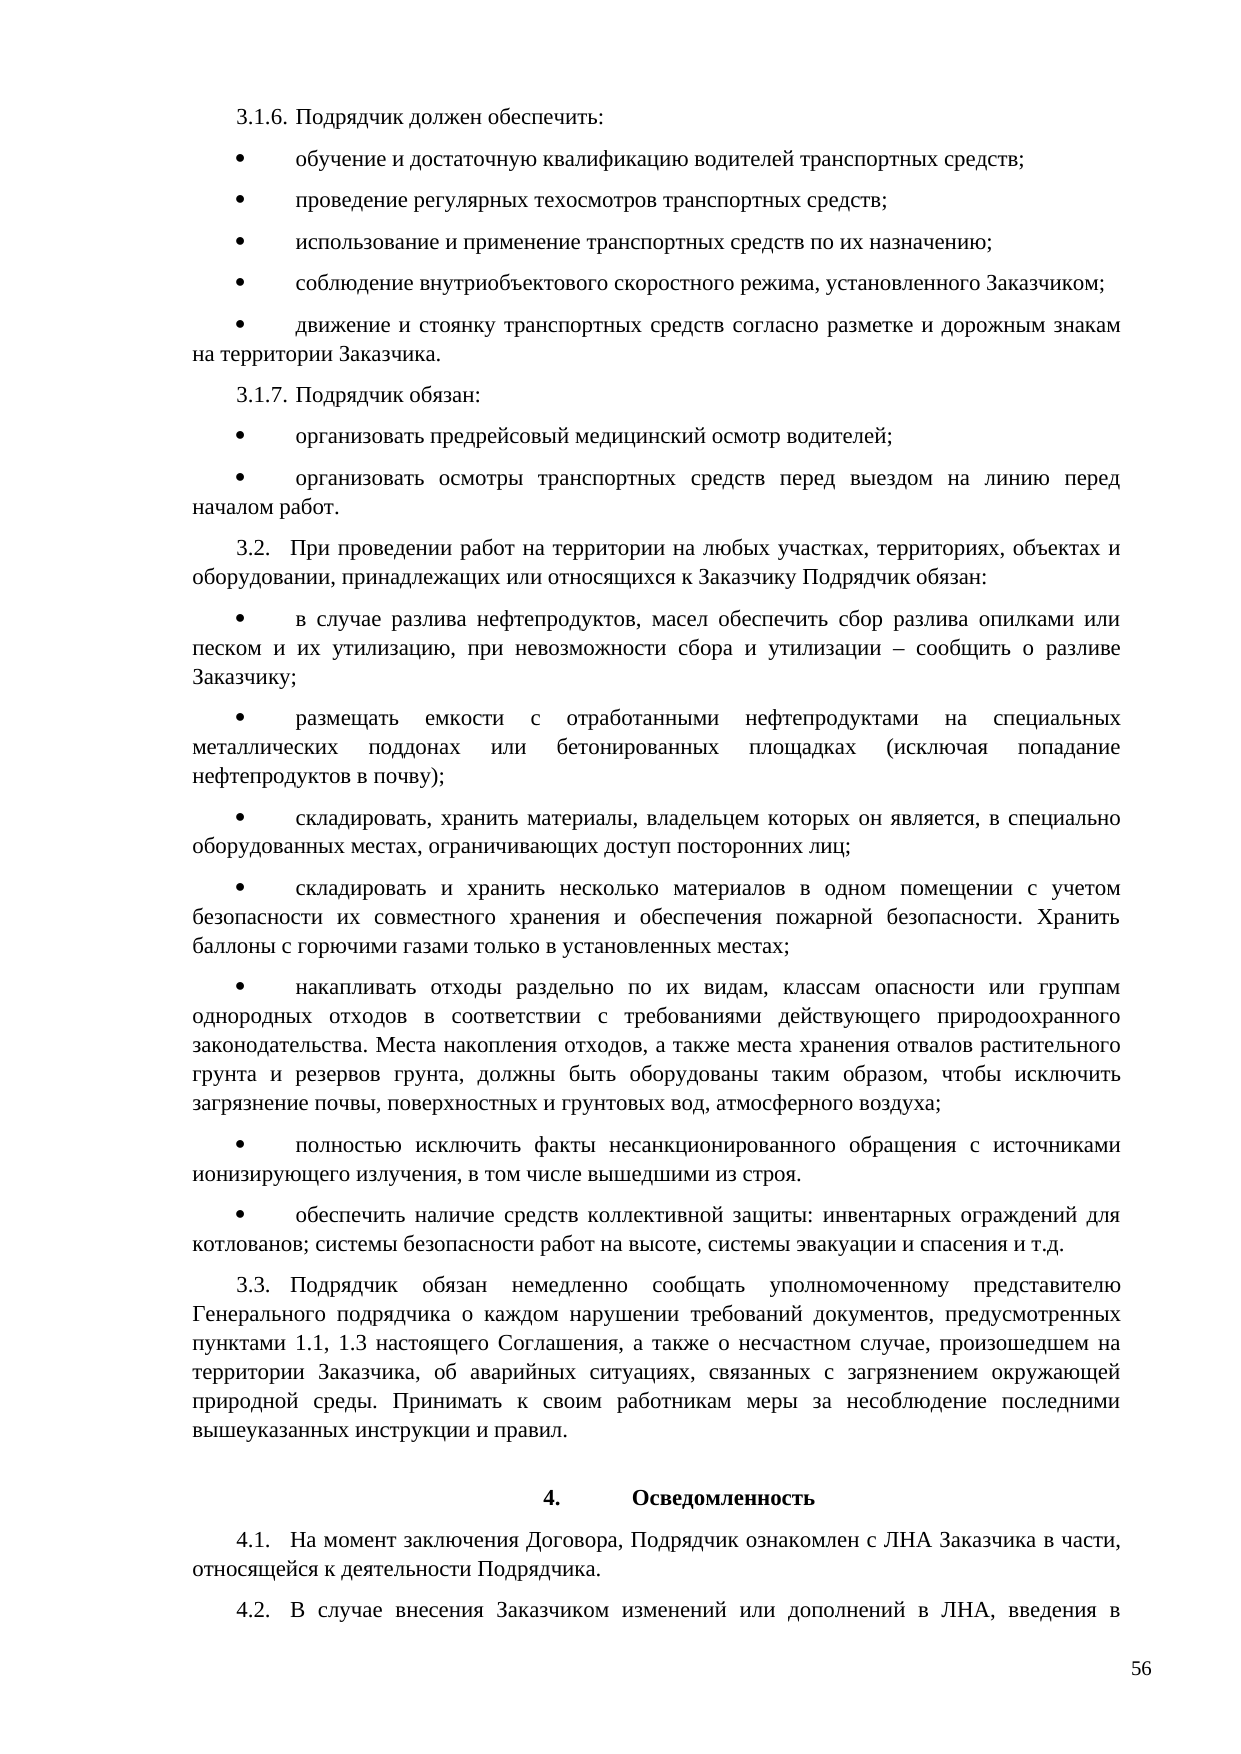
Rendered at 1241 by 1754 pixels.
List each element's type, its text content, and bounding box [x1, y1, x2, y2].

list размещать емкости с отработанными нефтепродуктами на специальных металлических поддонах или бетонированных площадках (исключая попадание нефтепродуктов в почву); [192, 704, 1122, 788]
list Подрядчик обязан немедленно сообщать уполномоченному представителю Генерального подрядчика о каждом нарушении требований документов, предусмотренных пунктами 1.1, 1.3 настоящего Соглашения, а также о несчастном случае, произошедшем на территории Заказчика, об аварийных ситуациях, связанных с загрязнением окружающей природной среды. Принимать к своим работникам меры за несоблюдение последними вышеуказанных инструкции и правил. [192, 1272, 1122, 1443]
list складировать, хранить материалы, владельцем которых он является, в специально оборудованных местах, ограничивающих доступ посторонних лиц; [192, 804, 1122, 859]
list обеспечить наличие средств коллективной защиты: инвентарных ограждений для котлованов; системы безопасности работ на высоте, системы эвакуации и спасения и т.д. [192, 1201, 1122, 1256]
list складировать и хранить несколько материалов в одном помещении с учетом безопасности их совместного хранения и обеспечения пожарной безопасности. Хранить баллоны с горючими газами только в установленных местах; [192, 874, 1122, 958]
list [192, 1596, 1122, 1622]
list Подрядчик должен обеспечить: [192, 103, 1122, 130]
list в случае разлива нефтепродуктов, масел обеспечить сбор разлива опилками или песком и их утилизацию, при невозможности сбора и утилизации – сообщить о разливе Заказчику; [192, 605, 1122, 689]
list соблюдение внутриобъектового скоростного режима, установленного Заказчиком; [192, 269, 1122, 296]
list обучение и достаточную квалификацию водителей транспортных средств; [192, 145, 1122, 171]
list Осведомленность [192, 1484, 1122, 1511]
list проведение регулярных техосмотров транспортных средств; [192, 186, 1122, 213]
list При проведении работ на территории на любых участках, территориях, объектах и оборудовании, принадлежащих или относящихся к Заказчику Подрядчик обязан: [192, 534, 1122, 590]
list полностью исключить факты несанкционированного обращения с источниками ионизирующего излучения, в том числе вышедшими из строя. [192, 1131, 1122, 1186]
list движение и стоянку транспортных средств согласно разметке и дорожным знакам на территории Заказчика. [192, 311, 1122, 366]
list накапливать отходы раздельно по их видам, классам опасности или группам однородных отходов в соответствии с требованиями действующего природоохранного законодательства. Места накопления отходов, а также места хранения отвалов растительного грунта и резервов грунта, должны быть оборудованы таким образом, чтобы исключить загрязнение почвы, поверхностных и грунтовых вод, атмосферного воздуха; [192, 973, 1122, 1116]
list На момент заключения Договора, Подрядчик ознакомлен с ЛНА Заказчика в части, относящейся к деятельности Подрядчика. [192, 1526, 1122, 1581]
list организовать предрейсовый медицинский осмотр водителей; [192, 423, 1122, 449]
list организовать осмотры транспортных средств перед выездом на линию перед началом работ. [192, 464, 1122, 519]
list использование и применение транспортных средств по их назначению; [192, 228, 1122, 254]
list Подрядчик обязан: [192, 381, 1122, 407]
